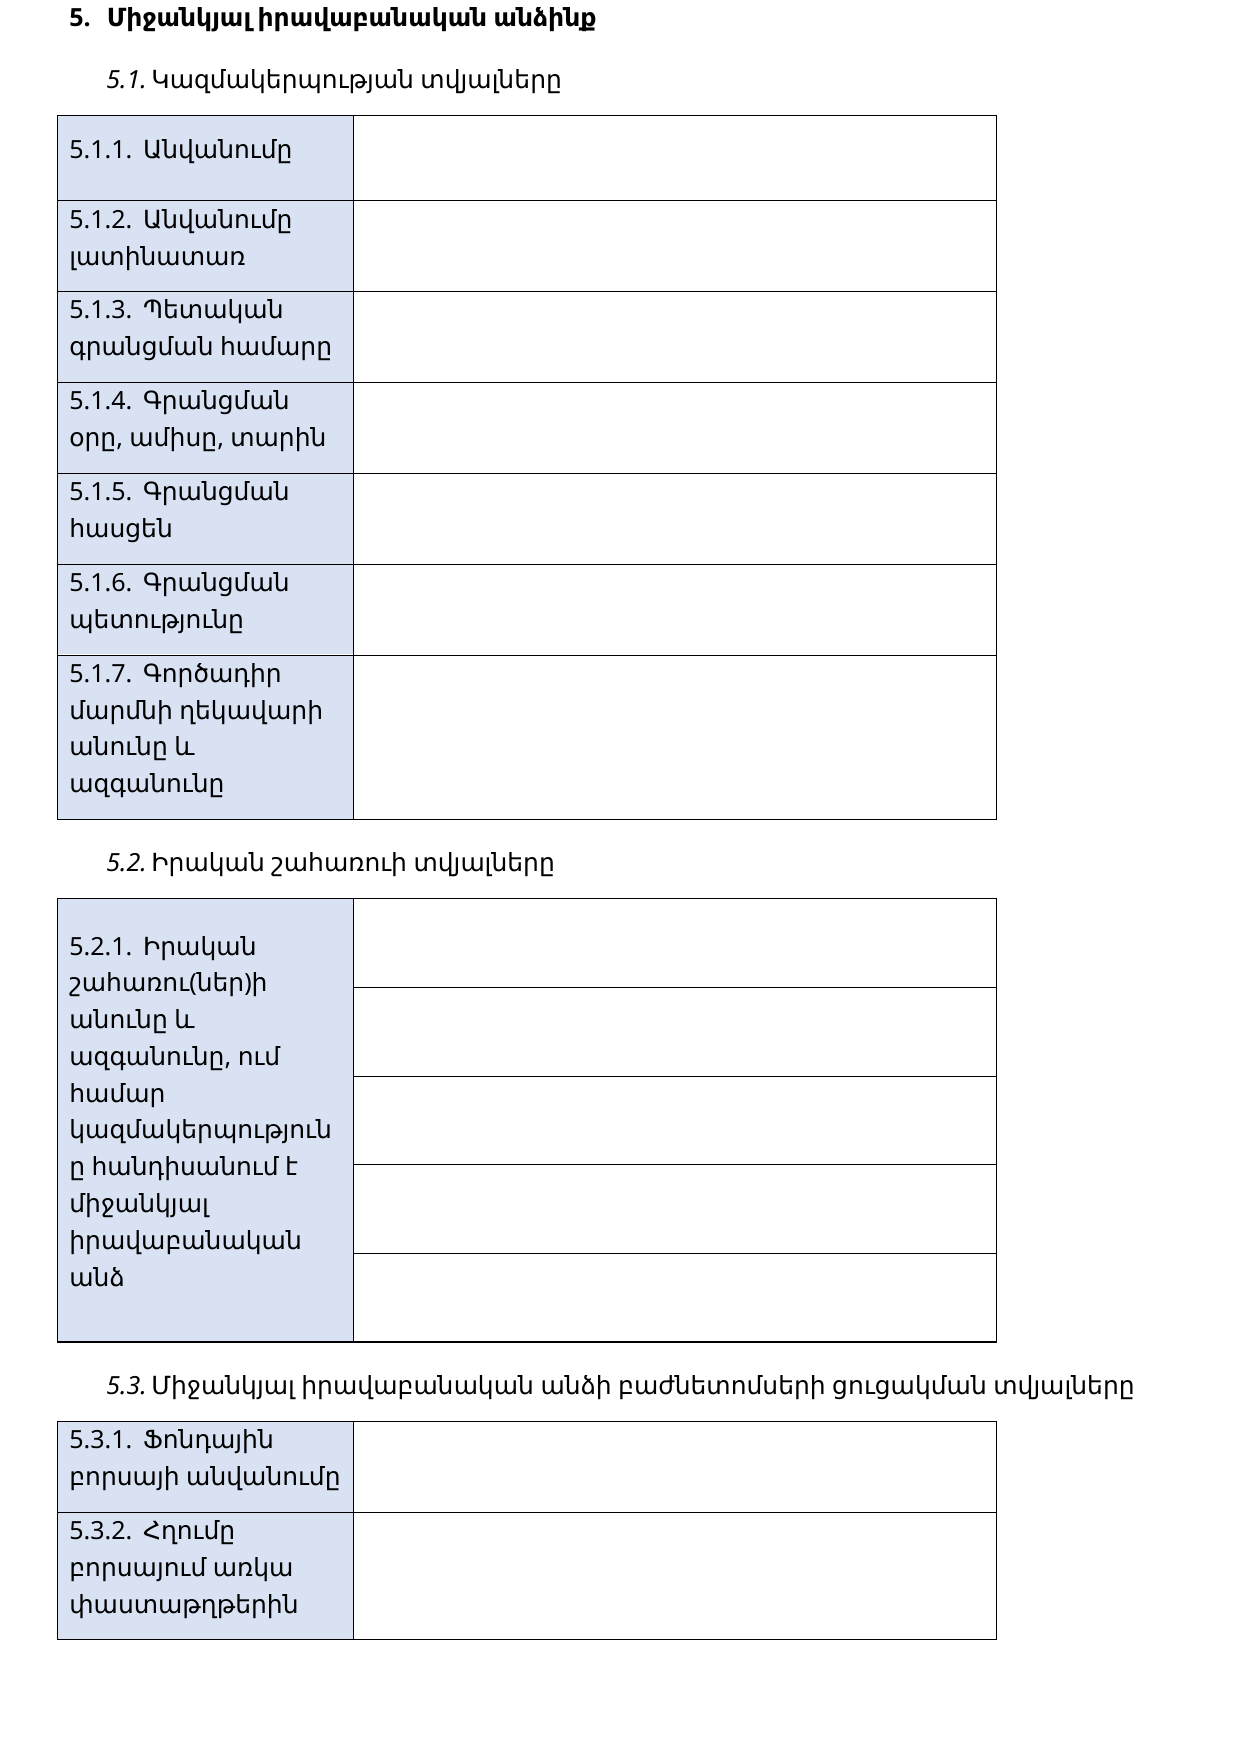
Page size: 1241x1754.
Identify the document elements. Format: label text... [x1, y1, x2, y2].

list Միջանկյալ իրավաբանական անձինք [69, 0, 1152, 34]
table_header Իրական շահառու(ներ)ի անունը և ազգանունը, ում համար կազմակերպությունը հանդիսանում է միջանկյալ իրավաբանական անձ [58, 899, 353, 1341]
table_header [354, 116, 996, 200]
table_cell [354, 292, 996, 382]
table_cell Հղումը բորսայում առկա փաստաթղթերին [58, 1513, 353, 1639]
table_cell [354, 1254, 996, 1341]
table_header Ֆոնդային բորսայի անվանումը [58, 1422, 353, 1512]
table_cell [354, 656, 996, 819]
table_cell [354, 201, 996, 291]
table_header Անվանումը [58, 116, 353, 200]
list Իրական շահառուի տվյալները [106, 845, 1152, 879]
list Միջանկյալ իրավաբանական անձի բաժնետոմսերի ցուցակման տվյալները [106, 1367, 1152, 1401]
table_cell Գործադիր մարմնի ղեկավարի անունը և ազգանունը [58, 656, 353, 819]
table_cell Գրանցման հասցեն [58, 474, 353, 564]
table_cell [354, 1165, 996, 1253]
table_cell [354, 383, 996, 473]
table_cell Գրանցման պետությունը [58, 565, 353, 654]
table_cell [354, 1077, 996, 1164]
table_cell [354, 565, 996, 654]
table_cell Պետական գրանցման համարը [58, 292, 353, 382]
table_cell Գրանցման օրը, ամիսը, տարին [58, 383, 353, 473]
table_cell [354, 988, 996, 1076]
table_header [354, 1422, 996, 1512]
list Կազմակերպության տվյալները [106, 62, 1152, 96]
table_cell Անվանումը լատինատառ [58, 201, 353, 291]
table_cell [354, 1513, 996, 1639]
table_header [354, 899, 996, 987]
table_cell [354, 474, 996, 564]
